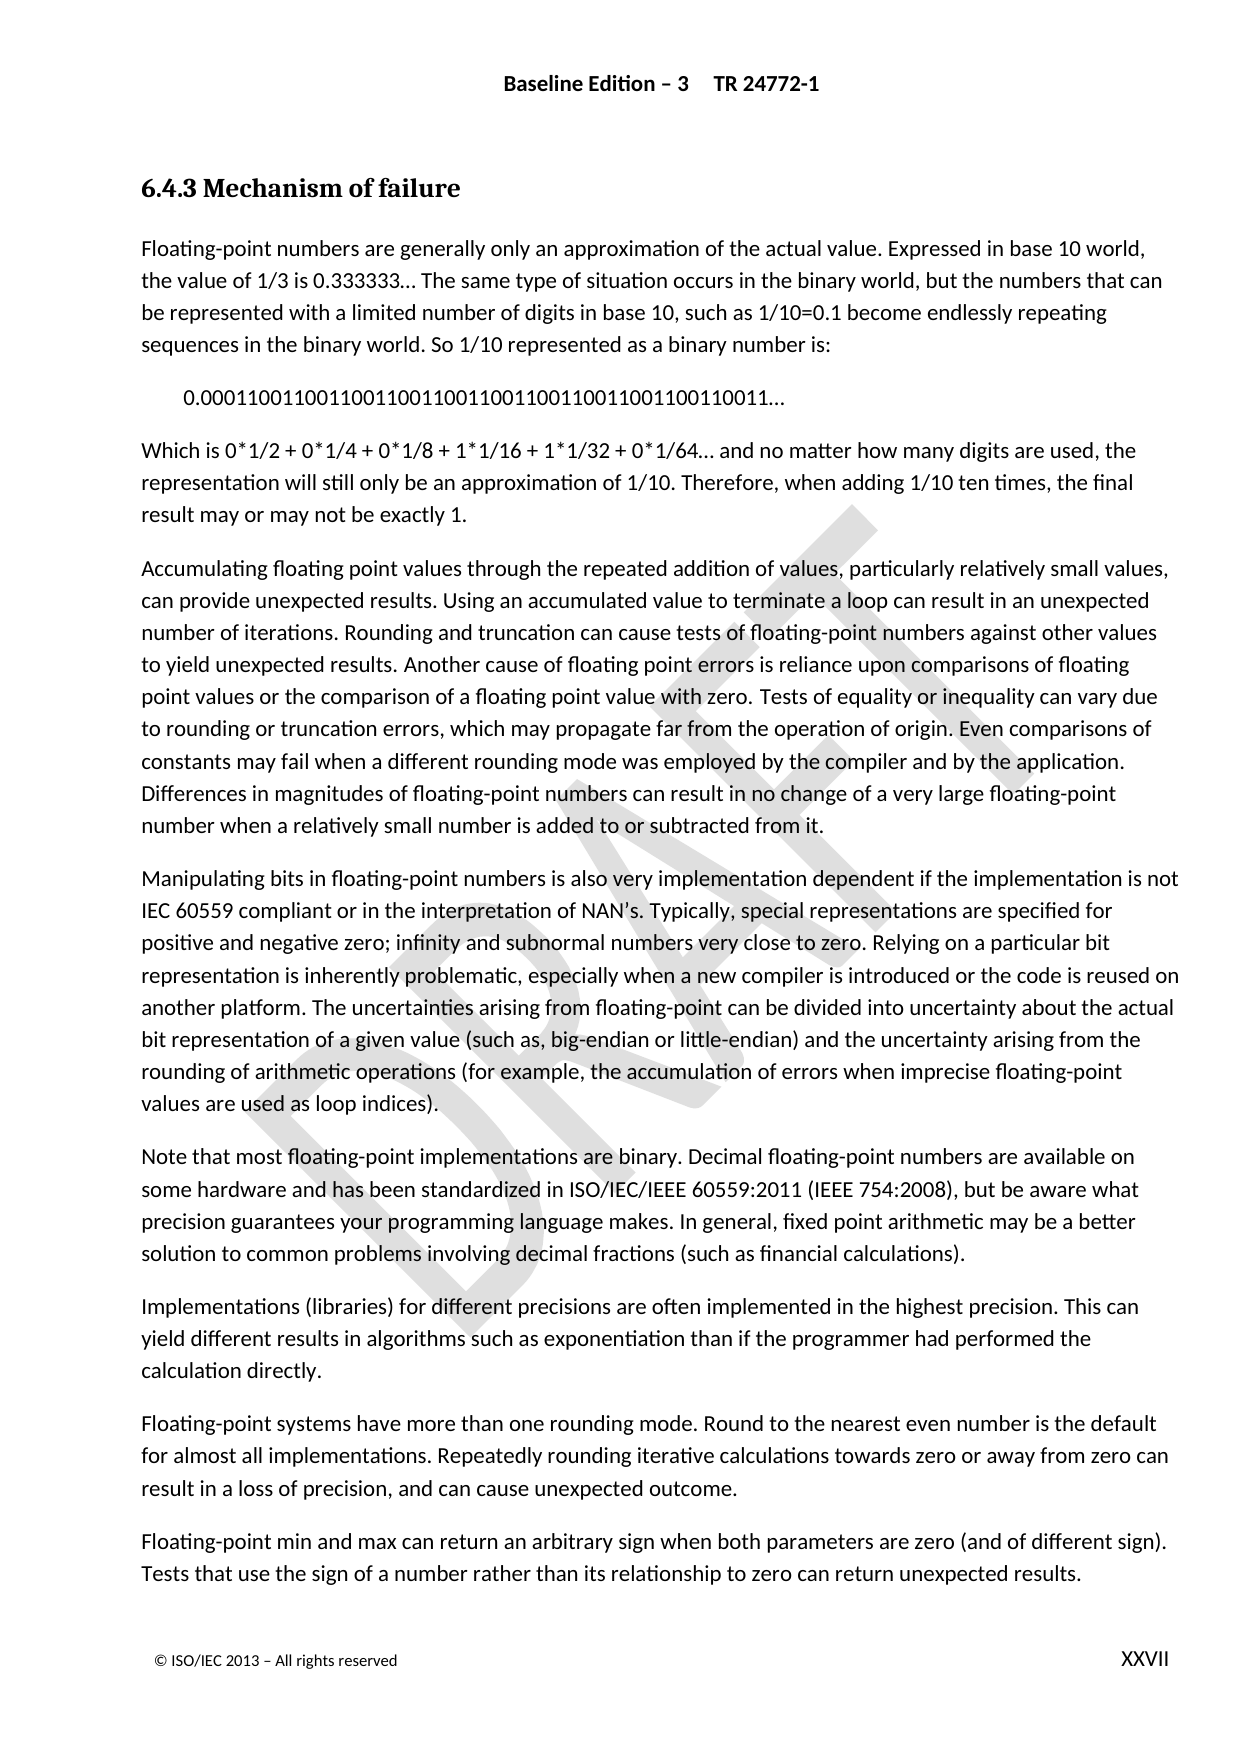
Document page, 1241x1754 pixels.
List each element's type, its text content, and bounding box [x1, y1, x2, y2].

text Manipulating bits in floating-point numbers is also very implementation dependent if the implementation is not IEC 60559 compliant or in the interpretation of NAN’s. Typically, special representations are specified for positive and negative zero; infinity and subnormal numbers very close to zero. Relying on a particular bit representation is inherently problematic, especially when a new compiler is introduced or the code is reused on another platform. The uncertainties arising from floating-point can be divided into uncertainty about the actual bit representation of a given value (such as, big-endian or little-endian) and the uncertainty arising from the rounding of arithmetic operations (for example, the accumulation of errors when imprecise floating-point values are used as loop indices). [141, 864, 1182, 1117]
text Which is 0*1/2 + 0*1/4 + 0*1/8 + 1*1/16 + 1*1/32 + 0*1/64… and no matter how many digits are used, the representation will still only be an approximation of 1/10. Therefore, when adding 1/10 ten times, the final result may or may not be exactly 1. [141, 436, 1182, 529]
text Floating-point systems have more than one rounding mode. Round to the nearest even number is the default for almost all implementations. Repeatedly rounding iterative calculations towards zero or away from zero can result in a loss of precision, and can cause unexpected outcome. [141, 1409, 1182, 1502]
text Implementations (libraries) for different precisions are often implemented in the highest precision. This can yield different results in algorithms such as exponentiation than if the programmer had performed the calculation directly. [141, 1292, 1182, 1384]
subtitle 6.4.3 Mechanism of failure [141, 173, 1182, 205]
text Accumulating floating point values through the repeated addition of values, particularly relatively small values, can provide unexpected results. Using an accumulated value to terminate a loop can result in an unexpected number of iterations. Rounding and truncation can cause tests of floating-point numbers against other values to yield unexpected results. Another cause of floating point errors is reliance upon comparisons of floating point values or the comparison of a floating point value with zero. Tests of equality or inequality can vary due to rounding or truncation errors, which may propagate far from the operation of origin. Even comparisons of constants may fail when a different rounding mode was employed by the compiler and by the application. Differences in magnitudes of floating-point numbers can result in no change of a very large floating-point number when a relatively small number is added to or subtracted from it. [141, 554, 1182, 839]
text 0.0001100110011001100110011001100110011001100110011… [183, 383, 1182, 411]
text Floating-point numbers are generally only an approximation of the actual value. Expressed in base 10 world, the value of 1/3 is 0.333333… The same type of situation occurs in the binary world, but the numbers that can be represented with a limited number of digits in base 10, such as 1/10=0.1 become endlessly repeating sequences in the binary world. So 1/10 represented as a binary number is: [141, 234, 1182, 358]
text Note that most floating-point implementations are binary. Decimal floating-point numbers are available on some hardware and has been standardized in ISO/IEC/IEEE 60559:2011 (IEEE 754:2008), but be aware what precision guarantees your programming language makes. In general, fixed point arithmetic may be a better solution to common problems involving decimal fractions (such as financial calculations). [141, 1142, 1182, 1267]
text Floating-point min and max can return an arbitrary sign when both parameters are zero (and of different sign). Tests that use the sign of a number rather than its relationship to zero can return unexpected results. [141, 1527, 1182, 1587]
